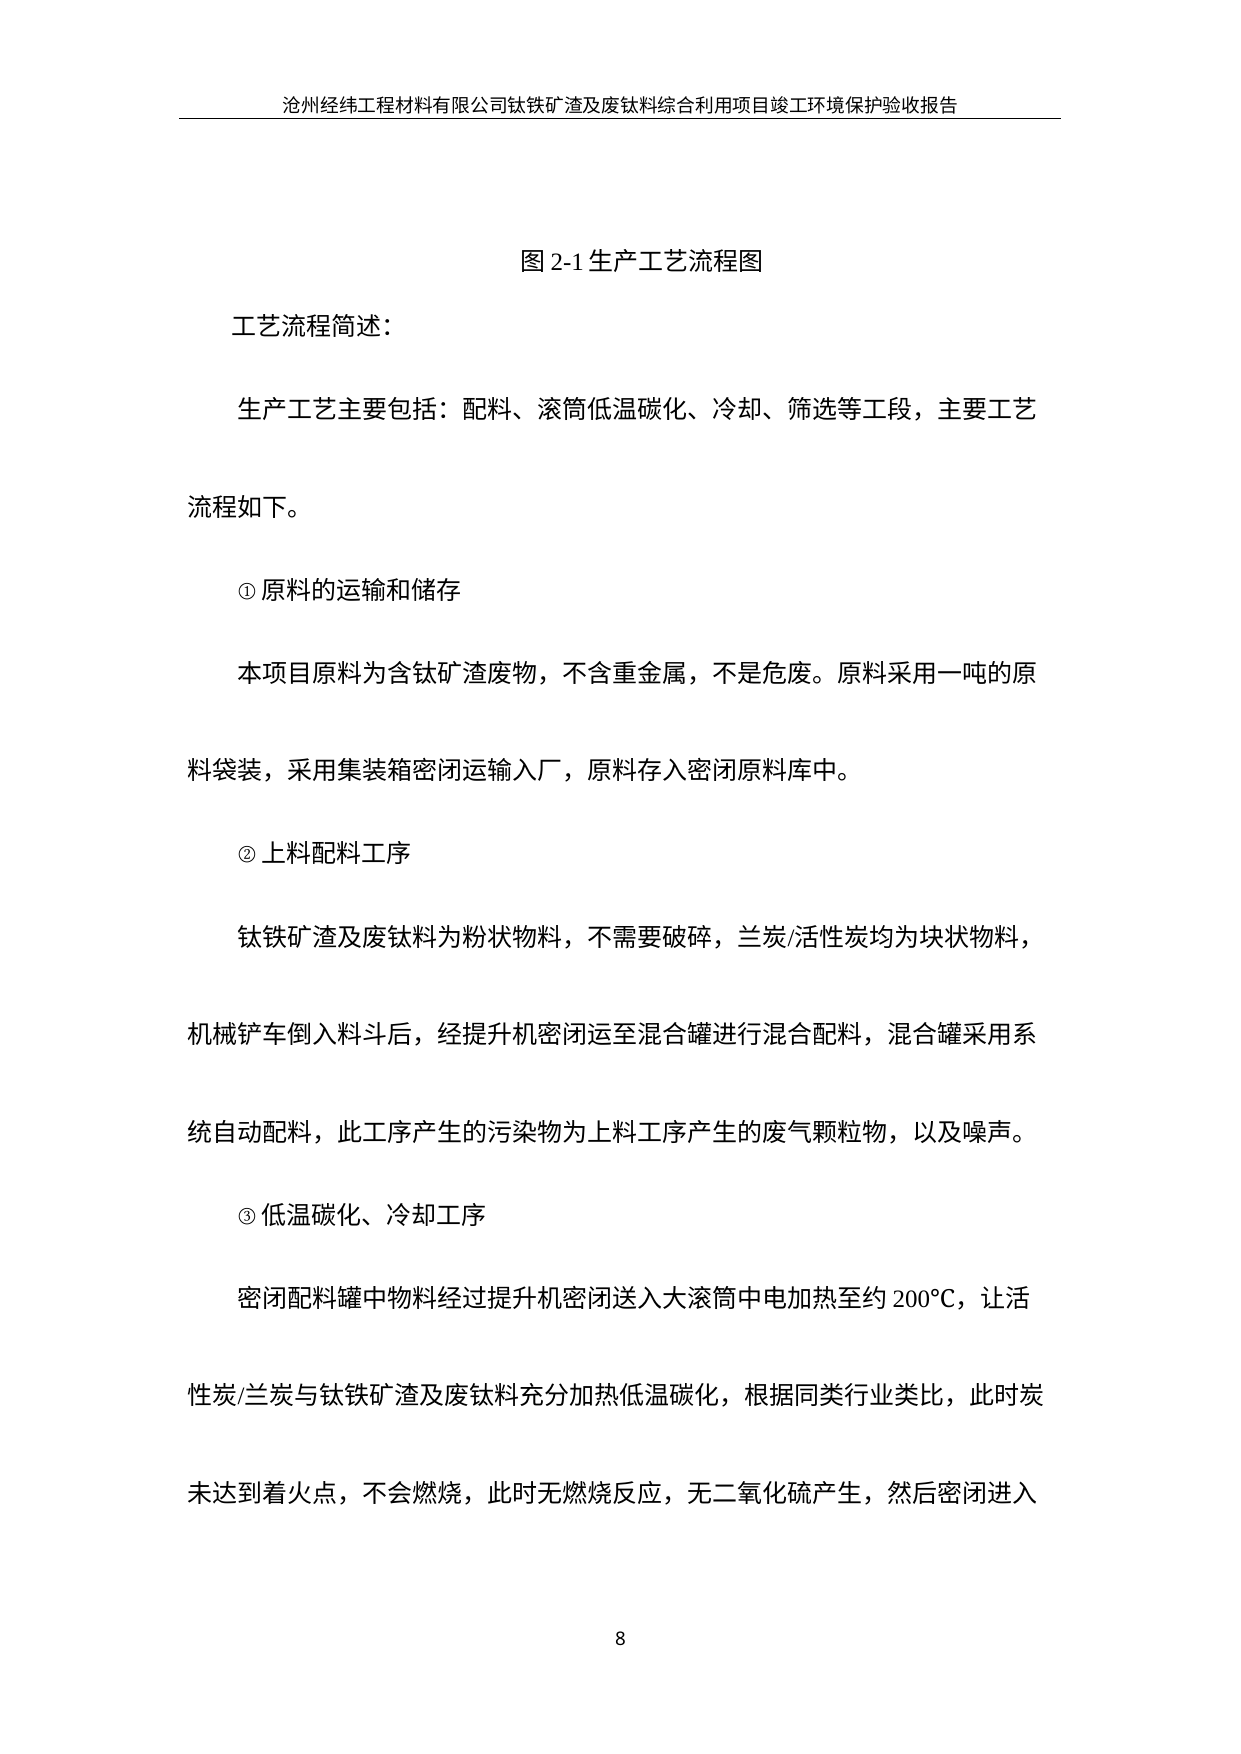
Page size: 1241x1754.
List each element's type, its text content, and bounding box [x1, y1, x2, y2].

text 本项目原料为含钛矿渣废物，不含重金属，不是危废。原料采用一吨的原料袋装，采用集装箱密闭运输入厂，原料存入密闭原料库中。 [187, 639, 1053, 801]
text 工艺流程简述： [187, 292, 1053, 357]
text ③低温碳化、冷却工序 [187, 1181, 1053, 1246]
text ②上料配料工序 [187, 819, 1053, 884]
text 钛铁矿渣及废钛料为粉状物料，不需要破碎，兰炭/活性炭均为块状物料，机械铲车倒入料斗后，经提升机密闭运至混合罐进行混合配料，混合罐采用系统自动配料，此工序产生的污染物为上料工序产生的废气颗粒物，以及噪声。 [187, 903, 1053, 1163]
text 生产工艺主要包括：配料、滚筒低温碳化、冷却、筛选等工段，主要工艺流程如下。 [187, 375, 1053, 538]
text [187, 1264, 1053, 1524]
text ①原料的运输和储存 [187, 556, 1053, 621]
text 图2-1生产工艺流程图 [187, 227, 1053, 292]
